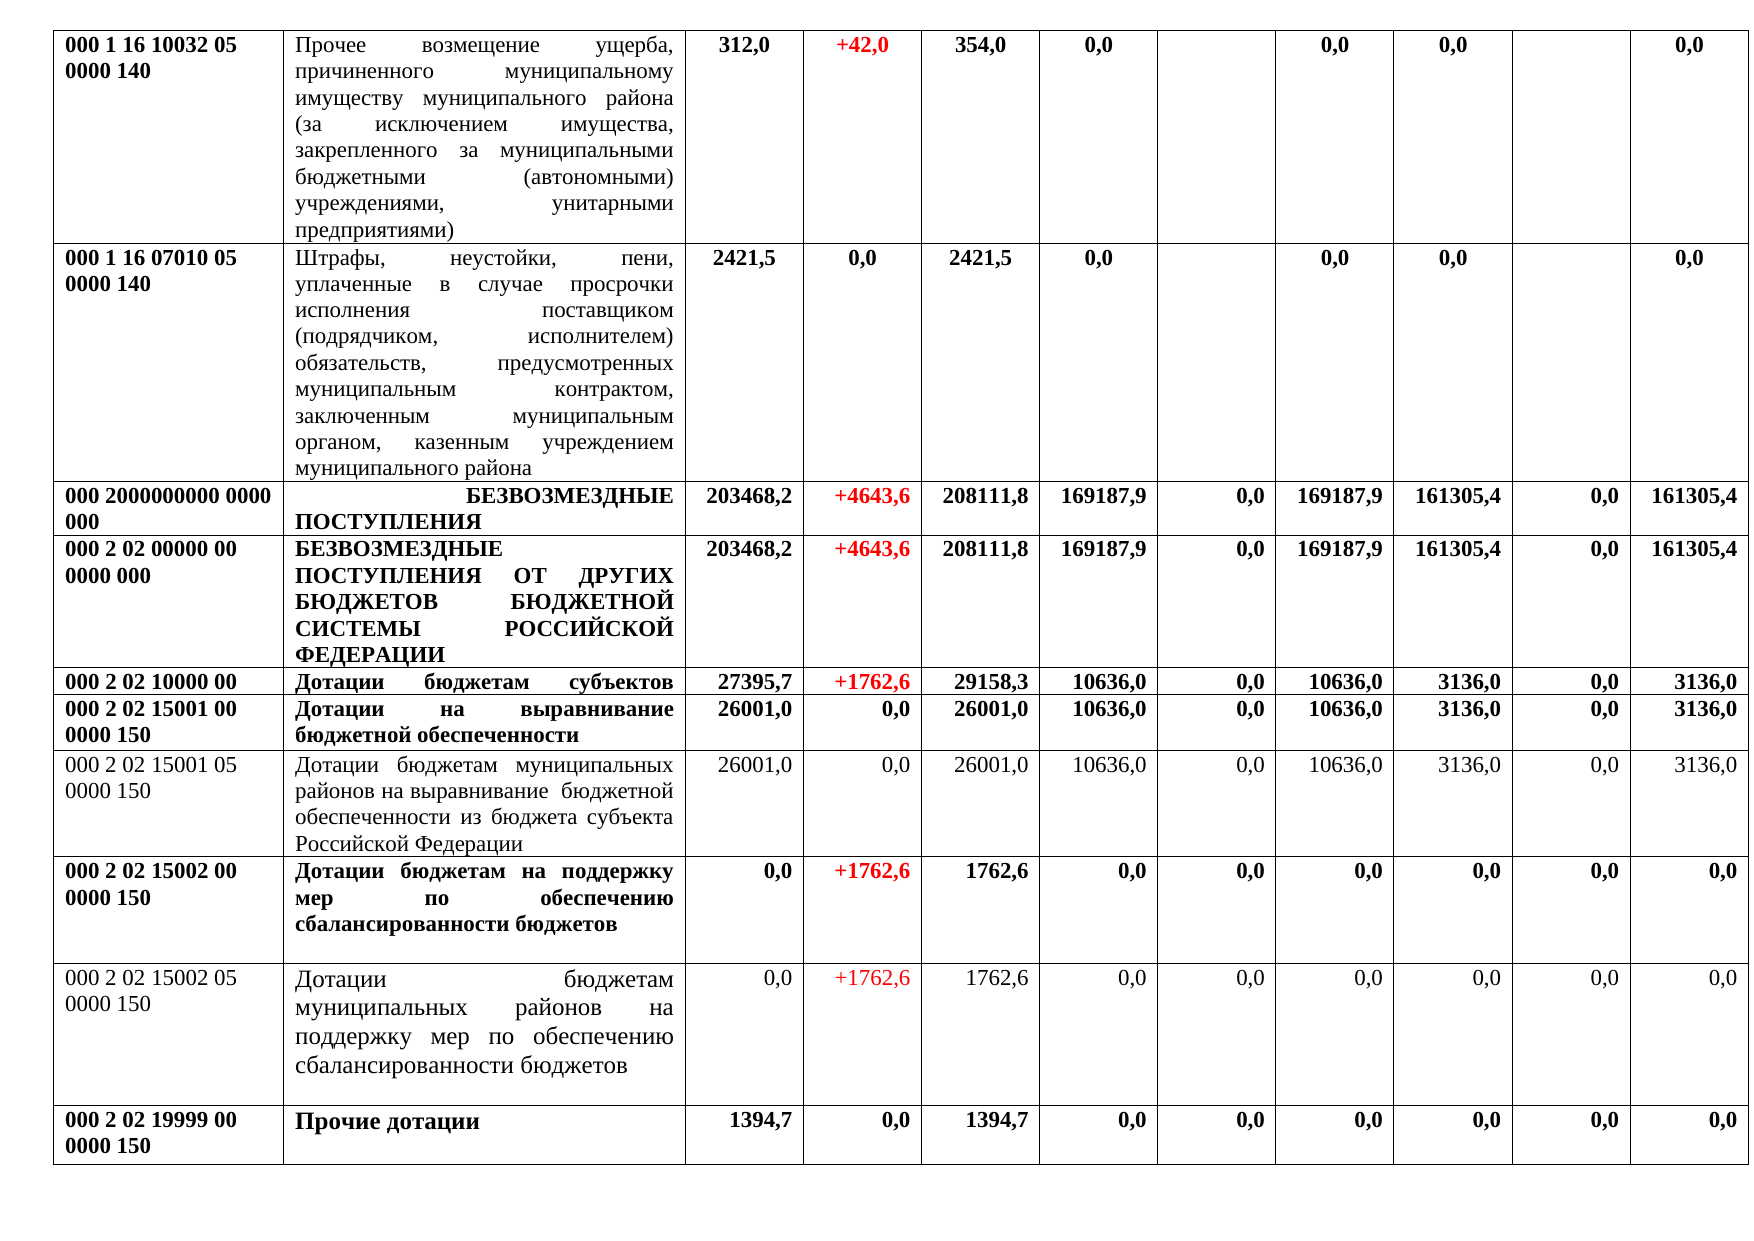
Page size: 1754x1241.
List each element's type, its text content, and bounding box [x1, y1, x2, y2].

table_cell 1762,6 [922, 857, 1039, 963]
table_cell 0,0 [1276, 964, 1393, 1105]
table_cell 10636,0 [1276, 751, 1393, 856]
table_cell 000 2 02 15001 05 0000 150 [54, 751, 283, 856]
table_cell 000 2 02 00000 00 0000 000 [54, 536, 283, 667]
table_cell Дотации на выравнивание бюджетной обеспеченности [284, 695, 685, 750]
table_cell 0,0 [1040, 244, 1157, 481]
table_cell Прочие дотации [284, 1106, 685, 1163]
table_cell 000 2 02 19999 00 0000 150 [54, 1106, 283, 1163]
table_cell 203468,2 [686, 482, 803, 534]
table_cell 208111,8 [922, 536, 1039, 667]
table_cell 000 2 02 15002 00 0000 150 [54, 857, 283, 963]
table_cell 0,0 [1631, 244, 1748, 481]
table_cell 0,0 [804, 244, 921, 481]
table_cell 203468,2 [686, 536, 803, 667]
table_cell 169187,9 [1276, 536, 1393, 667]
table_cell 000 1 16 07010 05 0000 140 [54, 244, 283, 481]
table_cell 26001,0 [686, 751, 803, 856]
table_cell 0,0 [804, 751, 921, 856]
table_cell +1762,6 [804, 857, 921, 963]
table_cell 0,0 [1513, 964, 1630, 1105]
table_cell 000 2 02 10000 00 0000 150 [54, 668, 283, 694]
table_cell [1158, 31, 1275, 242]
table_cell 0,0 [1394, 31, 1512, 242]
table_cell 3136,0 [1631, 695, 1748, 750]
table_cell 000 2 02 15002 05 0000 150 [54, 964, 283, 1105]
table_cell 169187,9 [1276, 482, 1393, 534]
table_cell 0,0 [1158, 857, 1275, 963]
table_cell 0,0 [686, 964, 803, 1105]
table_cell 312,0 [686, 31, 803, 242]
table_cell [1513, 244, 1630, 481]
table_cell 3136,0 [1631, 751, 1748, 856]
table_cell 0,0 [1158, 751, 1275, 856]
table_cell +4643,6 [804, 536, 921, 667]
table_cell 1394,7 [922, 1106, 1039, 1163]
table_cell 0,0 [1631, 857, 1748, 963]
table_cell 0,0 [1040, 857, 1157, 963]
table_cell 26001,0 [686, 695, 803, 750]
table_cell 169187,9 [1040, 536, 1157, 667]
table_cell 26001,0 [922, 751, 1039, 856]
table_cell 0,0 [1631, 31, 1748, 242]
table_cell БЕЗВОЗМЕЗДНЫЕ ПОСТУПЛЕНИЯ ОТ ДРУГИХ БЮДЖЕТОВ БЮДЖЕТНОЙ СИСТЕМЫ РОССИЙСКОЙ ФЕДЕРАЦИИ [284, 536, 685, 667]
table_cell 0,0 [1513, 857, 1630, 963]
table_cell 161305,4 [1631, 536, 1748, 667]
table_cell Дотации бюджетам муниципальных районов на поддержку мер по обеспечению сбалансированности бюджетов [284, 964, 685, 1105]
table_cell 354,0 [922, 31, 1039, 242]
table_cell Дотации бюджетам субъектов Российской Федерации и муниципальных районов [284, 668, 685, 694]
table_cell 0,0 [1276, 244, 1393, 481]
table_cell 0,0 [1040, 964, 1157, 1105]
table_cell 3136,0 [1394, 751, 1512, 856]
table_cell 2421,5 [686, 244, 803, 481]
table_cell 161305,4 [1394, 482, 1512, 534]
table_cell 0,0 [1513, 668, 1630, 694]
table_cell Дотации бюджетам муниципальных районов на выравнивание бюджетной обеспеченности из бюджета субъекта Российской Федерации [284, 751, 685, 856]
table_cell 000 2000000000 0000 000 [54, 482, 283, 534]
table_cell 1762,6 [922, 964, 1039, 1105]
table_cell 161305,4 [1631, 482, 1748, 534]
table_cell 0,0 [1158, 668, 1275, 694]
table_cell 169187,9 [1040, 482, 1157, 534]
table_cell 0,0 [1276, 857, 1393, 963]
table_cell 0,0 [1276, 1106, 1393, 1163]
table_cell Дотации бюджетам на поддержку мер по обеспечению сбалансированности бюджетов [284, 857, 685, 963]
table_cell 10636,0 [1040, 668, 1157, 694]
table_cell 0,0 [1394, 857, 1512, 963]
table_cell 0,0 [804, 1106, 921, 1163]
table_cell 0,0 [1158, 482, 1275, 534]
table_cell 0,0 [1040, 31, 1157, 242]
table_cell 0,0 [1513, 751, 1630, 856]
table_cell +42,0 [804, 31, 921, 242]
table_cell +1762,6 [804, 668, 921, 694]
table_cell +1762,6 [804, 964, 921, 1105]
table_cell 27395,7 [686, 668, 803, 694]
table_cell 10636,0 [1276, 668, 1393, 694]
table_cell 10636,0 [1276, 695, 1393, 750]
table_cell 29158,3 [922, 668, 1039, 694]
table_cell 0,0 [804, 695, 921, 750]
table_cell 0,0 [1513, 482, 1630, 534]
table_cell 0,0 [1158, 536, 1275, 667]
table_cell БЕЗВОЗМЕЗДНЫЕ ПОСТУПЛЕНИЯ [284, 482, 685, 534]
table_cell 0,0 [1276, 31, 1393, 242]
table_cell 161305,4 [1394, 536, 1512, 667]
table_cell 0,0 [1513, 695, 1630, 750]
table_cell 10636,0 [1040, 695, 1157, 750]
table_cell 3136,0 [1394, 668, 1512, 694]
table_cell 1394,7 [686, 1106, 803, 1163]
table_cell 0,0 [1513, 1106, 1630, 1163]
table_cell 0,0 [686, 857, 803, 963]
table_cell 0,0 [1394, 1106, 1512, 1163]
table_cell 0,0 [1631, 964, 1748, 1105]
table_cell 26001,0 [922, 695, 1039, 750]
table_cell 2421,5 [922, 244, 1039, 481]
table_cell +4643,6 [804, 482, 921, 534]
table_cell 208111,8 [922, 482, 1039, 534]
table_cell 0,0 [1394, 964, 1512, 1105]
table_cell 0,0 [1631, 1106, 1748, 1163]
table_cell 0,0 [1513, 536, 1630, 667]
table_cell 0,0 [1040, 1106, 1157, 1163]
table_cell 000 1 16 10032 05 0000 140 [54, 31, 283, 242]
table_cell 0,0 [1158, 1106, 1275, 1163]
table_cell Штрафы, неустойки, пени, уплаченные в случае просрочки исполнения поставщиком (подрядчиком, исполнителем) обязательств, предусмотренных муниципальным контрактом, заключенным муниципальным органом, казенным учреждением муниципального района [284, 244, 685, 481]
table_cell 10636,0 [1040, 751, 1157, 856]
table_cell Прочее возмещение ущерба, причиненного муниципальному имуществу муниципального района (за исключением имущества, закрепленного за муниципальными бюджетными (автономными) учреждениями, унитарными предприятиями) [284, 31, 685, 242]
table_cell 0,0 [1158, 964, 1275, 1105]
table_cell 000 2 02 15001 00 0000 150 [54, 695, 283, 750]
table_cell 3136,0 [1394, 695, 1512, 750]
table_cell 3136,0 [1631, 668, 1748, 694]
table_cell [1158, 244, 1275, 481]
table_cell [1513, 31, 1630, 242]
table_cell 0,0 [1394, 244, 1512, 481]
table_cell 0,0 [1158, 695, 1275, 750]
